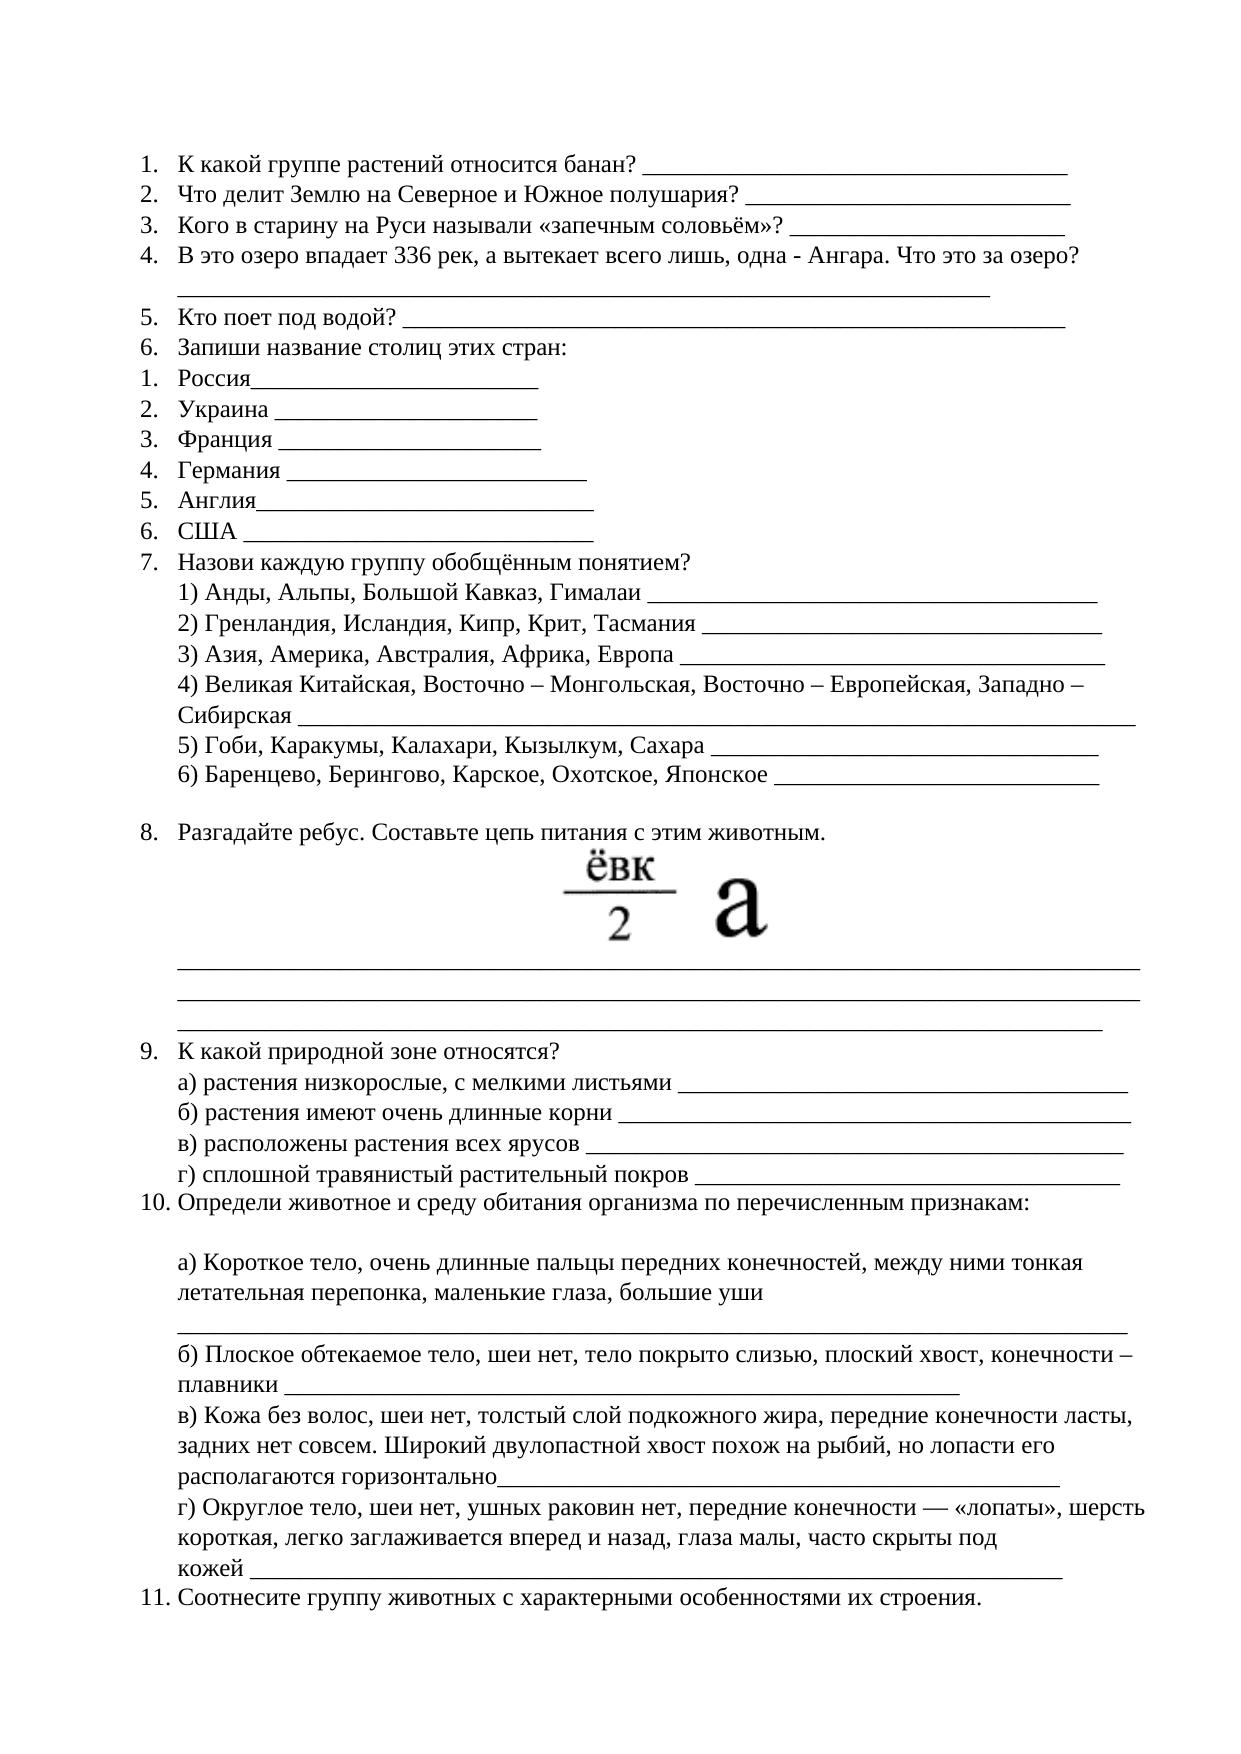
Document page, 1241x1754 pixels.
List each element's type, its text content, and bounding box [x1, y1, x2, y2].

list К какой группе растений относится банан? __________________________________ [140, 147, 1152, 177]
list В это озеро впадает 336 рек, а вытекает всего лишь, одна - Ангара. Что это за озеро? _________________________________________________________________ [140, 239, 1152, 300]
text г) Округлое тело, шеи нет, ушных раковин нет, передние конечности — «лопаты», шерсть короткая, легко заглаживается вперед и назад, глаза малы, часто скрыты под кожей _________________________________________________________________ [177, 1490, 1152, 1582]
list К какой природной зоне относятся? [140, 1034, 1152, 1065]
list Англия___________________________ [140, 484, 1152, 514]
text б) растения имеют очень длинные корни _________________________________________ [177, 1096, 1152, 1126]
text 4) Великая Китайская, Восточно – Монгольская, Восточно – Европейская, Западно – Сибирская ___________________________________________________________________ [177, 667, 1152, 729]
text г) сплошной травянистый растительный покров __________________________________ [177, 1157, 1152, 1187]
text 1) Анды, Альпы, Большой Кавказ, Гималаи ____________________________________ [177, 576, 1152, 606]
text 5) Гоби, Каракумы, Калахари, Кызылкум, Сахара _______________________________ [177, 729, 1152, 759]
text 2) Гренландия, Исландия, Кипр, Крит, Тасмания ________________________________ [177, 606, 1152, 637]
list Кого в старину на Руси называли «запечным соловьём»? ______________________ [140, 208, 1152, 239]
text а) Короткое тело, очень длинные пальцы передних конечностей, между ними тонкая летательная перепонка, маленькие глаза, большие уши [177, 1245, 1152, 1306]
list Разгадайте ребус. Составьте цепь питания с этим животным. [140, 817, 1152, 846]
list Определи животное и среду обитания организма по перечисленным признакам: [140, 1187, 1152, 1216]
list Назови каждую группу обобщённым понятием? [140, 545, 1152, 576]
text ____________________________________________________________________________________________________________________________________________________________________________________________________________________________________ [177, 942, 1152, 1034]
list Соотнесите группу животных с характерными особенностями их строения. [140, 1582, 1152, 1611]
text б) Плоское обтекаемое тело, шеи нет, тело покрыто слизью, плоский хвост, конечности – плавники ______________________________________________________ [177, 1337, 1152, 1398]
text в) Кожа без волос, шеи нет, толстый слой подкожного жира, передние конечности ласты, задних нет совсем. Широкий двулопастной хвост похож на рыбий, но лопасти его располагаются горизонтально_____________________________________________ [177, 1398, 1152, 1490]
list Франция _____________________ [140, 422, 1152, 453]
text 6) Баренцево, Берингово, Карское, Охотское, Японское __________________________ [177, 759, 1152, 788]
text в) расположены растения всех ярусов ___________________________________________ [177, 1126, 1152, 1157]
list США ____________________________ [140, 514, 1152, 545]
list Германия ________________________ [140, 453, 1152, 484]
list Запиши название столиц этих стран: [140, 331, 1152, 361]
list Украина _____________________ [140, 392, 1152, 422]
picture [559, 845, 770, 943]
list Россия_______________________ [140, 361, 1152, 392]
text 3) Азия, Америка, Австралия, Африка, Европа __________________________________ [177, 637, 1152, 667]
list Кто поет под водой? _____________________________________________________ [140, 300, 1152, 331]
text а) растения низкорослые, с мелкими листьями ____________________________________ [177, 1065, 1152, 1096]
list Что делит Землю на Северное и Южное полушария? __________________________ [140, 177, 1152, 208]
text ____________________________________________________________________________ [177, 1306, 1152, 1337]
